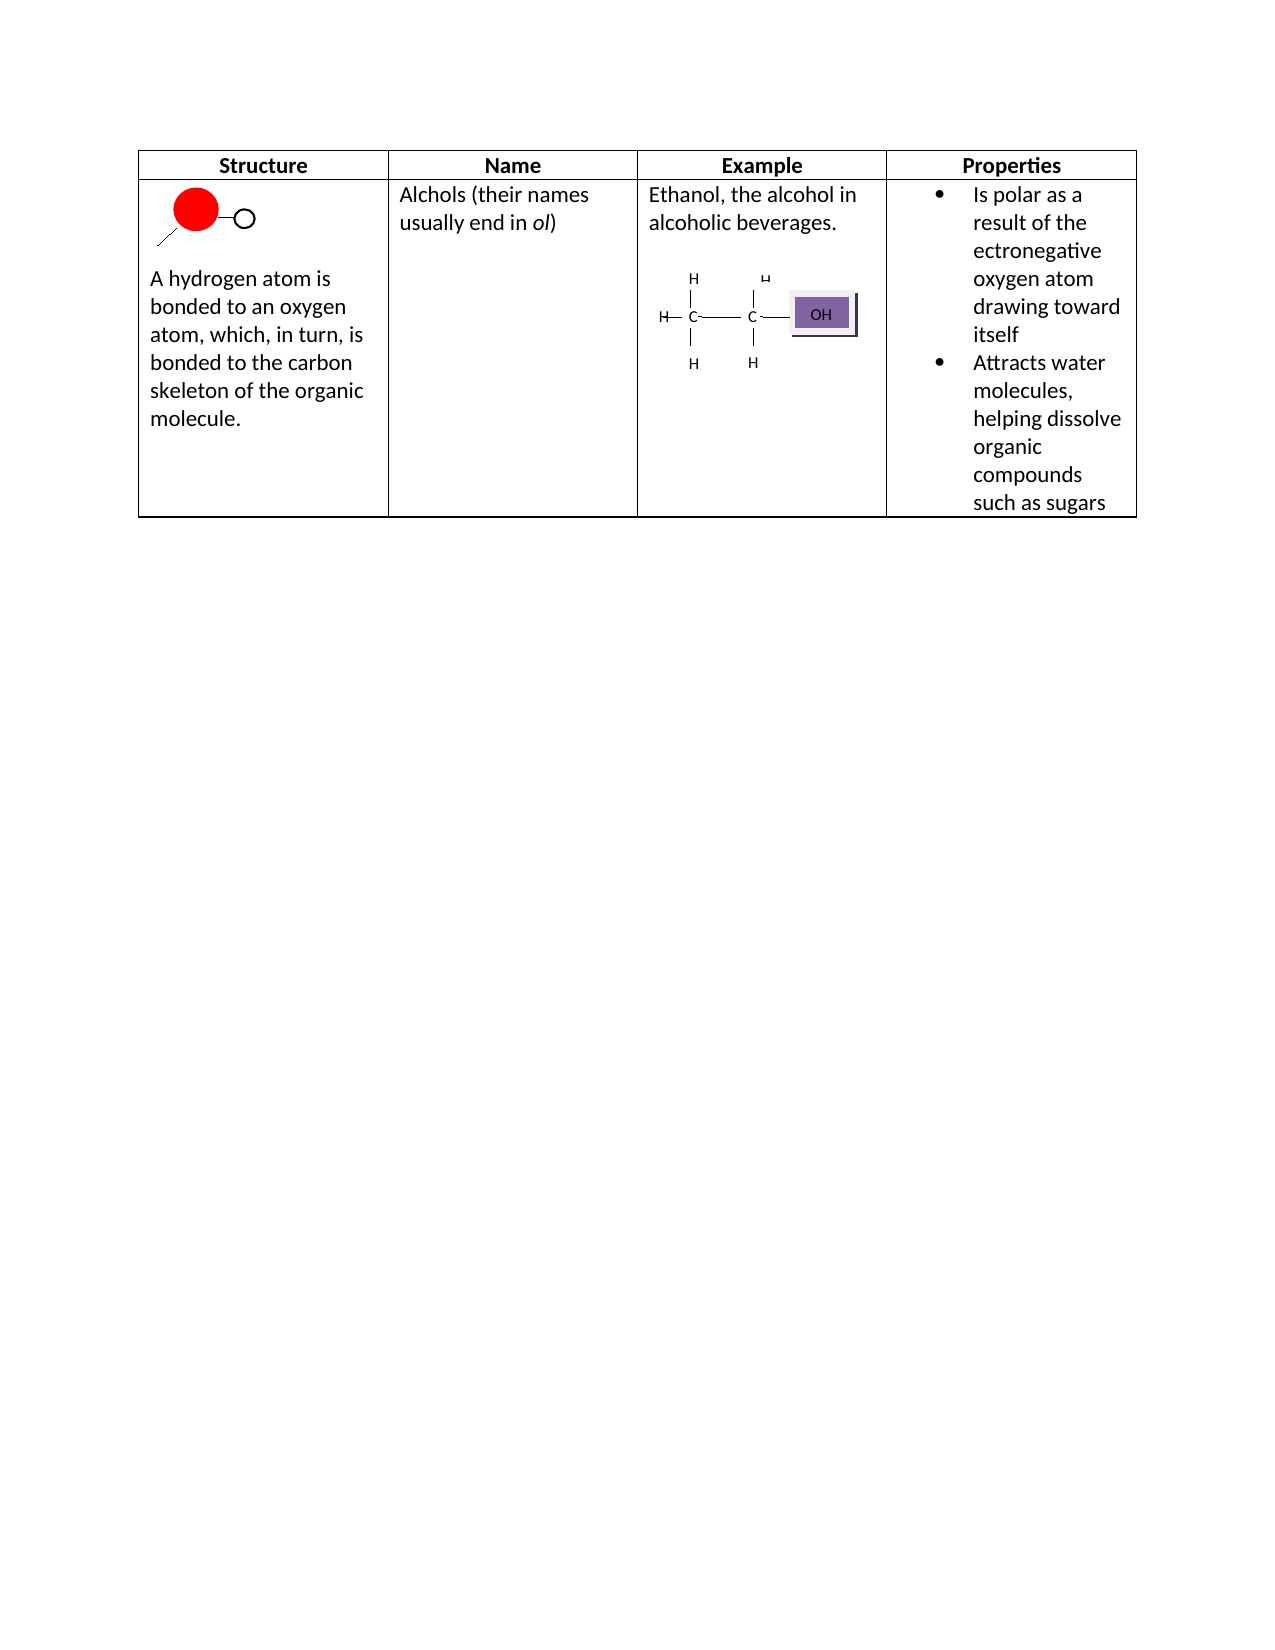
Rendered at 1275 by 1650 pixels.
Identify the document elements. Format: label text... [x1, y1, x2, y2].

table_header Example [638, 151, 886, 179]
table_cell A hydrogen atom is bonded to an oxygen atom, which, in turn, is bonded to the carbon skeleton of the organic molecule. [139, 180, 388, 516]
table_header Properties [887, 151, 1136, 179]
table_cell Ethanol, the alcohol in alcoholic beverages. [638, 180, 886, 516]
table_cell Is polar as a result of the ectronegative oxygen atom drawing toward itself Attracts water molecules, helping dissolve organic compounds such as sugars [887, 180, 1136, 516]
table_header Structure [139, 151, 388, 179]
table_header Name [389, 151, 637, 179]
table_cell Alchols (their names usually end in ol) [389, 180, 637, 516]
